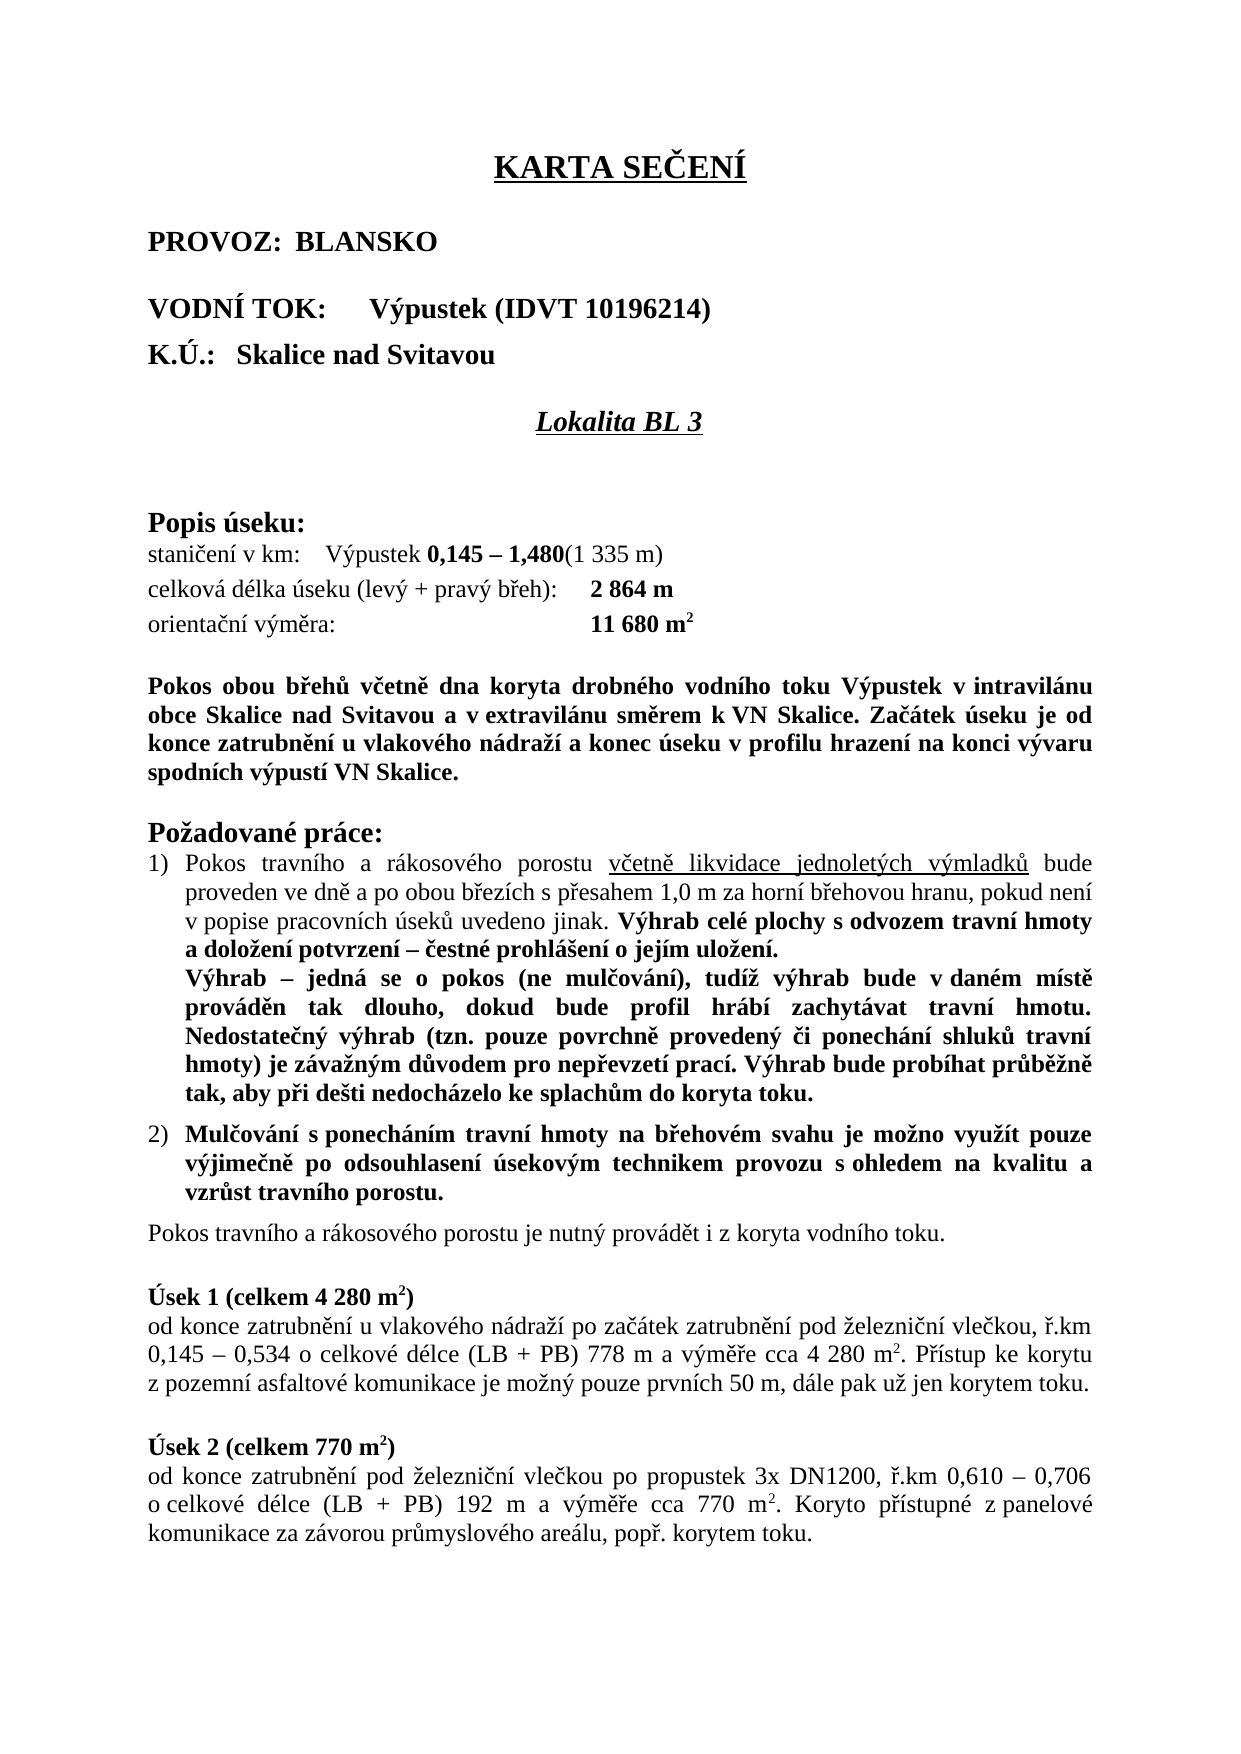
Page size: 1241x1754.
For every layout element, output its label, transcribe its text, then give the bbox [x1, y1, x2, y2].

text Úsek 2 (celkem 770 m2) [148, 1432, 1093, 1461]
text staničení v km: Výpustek 0,145 – 1,480(1 335 m) [148, 539, 1093, 567]
list Pokos travního a rákosového porostu včetně likvidace jednoletých výmladků bude proveden ve dně a po obou březích s přesahem 1,0 m za horní břehovou hranu, pokud není v popise pracovních úseků uvedeno jinak. Výhrab celé plochy s odvozem travní hmoty a doložení potvrzení – čestné prohlášení o jejím uložení. [148, 848, 1093, 963]
text K.Ú.: Skalice nad Svitavou [148, 337, 1093, 371]
text od konce zatrubnění pod železniční vlečkou po propustek 3x DN1200, ř.km 0,610 – 0,706 o celkové délce (LB + PB) 192 m a výměře cca 770 m2. Koryto přístupné z panelové komunikace za závorou průmyslového areálu, popř. korytem toku. [148, 1461, 1093, 1547]
text Pokos obou břehů včetně dna koryta drobného vodního toku Výpustek v intravilánu obce Skalice nad Svitavou a v extravilánu směrem k VN Skalice. Začátek úseku je od konce zatrubnění u vlakového nádraží a konec úseku v profilu hrazení na konci vývaru spodních výpustí VN Skalice. [148, 671, 1093, 786]
text VODNÍ TOK: Výpustek (IDVT 10196214) [148, 291, 1093, 325]
text celková délka úseku (levý + pravý břeh): 2 864 m [148, 574, 1093, 602]
text Požadované práce: [148, 815, 1093, 848]
text orientační výměra: 11 680 m2 [148, 609, 1093, 637]
text Úsek 1 (celkem 4 280 m2) [148, 1282, 1093, 1311]
text Výhrab – jedná se o pokos (ne mulčování), tudíž výhrab bude v daném místě prováděn tak dlouho, dokud bude profil hrábí zachytávat travní hmotu. Nedostatečný výhrab (tzn. pouze povrchně provedený či ponechání shluků travní hmoty) je závažným důvodem pro nepřevzetí prací. Výhrab bude probíhat průběžně tak, aby při dešti nedocházelo ke splachům do koryta toku. [185, 963, 1093, 1107]
text Pokos travního a rákosového porostu je nutný provádět i z koryta vodního toku. [148, 1218, 1093, 1247]
text Lokalita BL 3 [148, 404, 1093, 438]
list Mulčování s ponecháním travní hmoty na břehovém svahu je možno využít pouze výjimečně po odsouhlasení úsekovým technikem provozu s ohledem na kvalitu a vzrůst travního porostu. [148, 1119, 1093, 1206]
text Popis úseku: [148, 505, 1093, 539]
text PROVOZ: BLANSKO [148, 224, 1093, 258]
text od konce zatrubnění u vlakového nádraží po začátek zatrubnění pod železniční vlečkou, ř.km 0,145 – 0,534 o celkové délce (LB + PB) 778 m a výměře cca 4 280 m2. Přístup ke korytu z pozemní asfaltové komunikace je možný pouze prvních 50 m, dále pak už jen korytem toku. [148, 1311, 1093, 1397]
text KARTA SEČENÍ [148, 148, 1093, 186]
